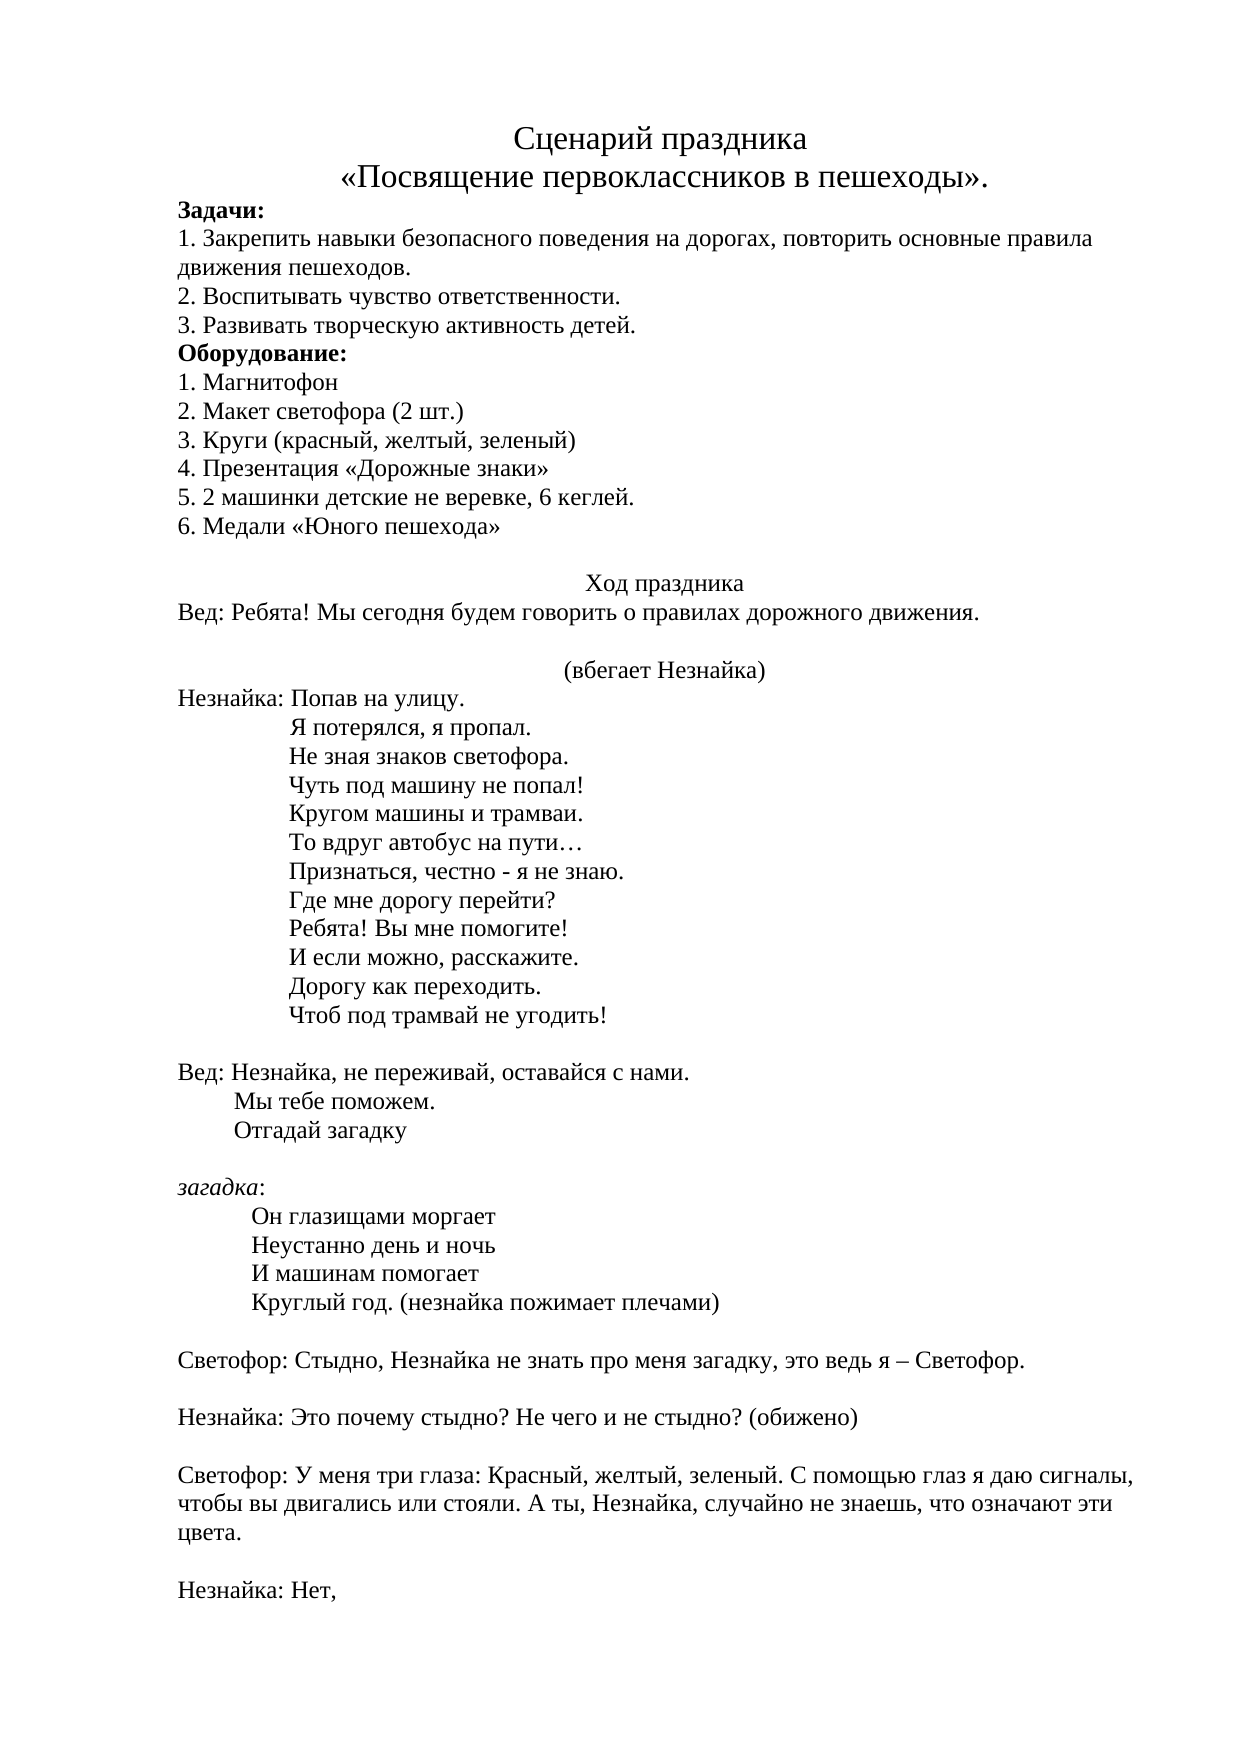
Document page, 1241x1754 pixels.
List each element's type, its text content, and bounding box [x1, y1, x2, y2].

text Вед: Ребята! Мы сегодня будем говорить о правилах дорожного движения. [177, 597, 1152, 626]
text Не зная знаков светофора. [177, 741, 1152, 770]
text Незнайка: Нет, [177, 1575, 1152, 1603]
text Мы тебе поможем. [177, 1086, 1152, 1115]
text 3. Круги (красный, желтый, зеленый) [177, 425, 1152, 453]
text (вбегает Незнайка) [177, 655, 1152, 683]
text Неустанно день и ночь [177, 1230, 1152, 1258]
text 5. 2 машинки детские не веревке, 6 кеглей. [177, 482, 1152, 511]
text Отгадай загадку [177, 1115, 1152, 1143]
text Задачи: 1. Закрепить навыки безопасного поведения на дорогах, повторить основные правила движения пешеходов. 2. Воспитывать чувство ответственности. 3. Развивать творческую активность детей. [177, 195, 1152, 338]
text 4. Презентация «Дорожные знаки» [177, 453, 1152, 482]
text То вдруг автобус на пути… [177, 827, 1152, 856]
text Вед: Незнайка, не переживай, оставайся с нами. [177, 1057, 1152, 1086]
text Светофор: У меня три глаза: Красный, желтый, зеленый. С помощью глаз я даю сигналы, чтобы вы двигались или стояли. А ты, Незнайка, случайно не знаешь, что означают эти цвета. [177, 1460, 1152, 1546]
text Чтоб под трамвай не угодить! [177, 1000, 1152, 1028]
text Где мне дорогу перейти? [177, 885, 1152, 913]
text Ход праздника [177, 568, 1152, 597]
text 6. Медали «Юного пешехода» [177, 511, 1152, 540]
text Я потерялся, я пропал. [177, 712, 1152, 741]
text 2. Макет светофора (2 шт.) [177, 396, 1152, 425]
text Кругом машины и трамваи. [177, 798, 1152, 827]
text Признаться, честно - я не знаю. [177, 856, 1152, 885]
text Незнайка: Это почему стыдно? Не чего и не стыдно? (обижено) [177, 1402, 1152, 1431]
text загадка: [177, 1172, 1152, 1201]
text Дорогу как переходить. [177, 971, 1152, 1000]
text Ребята! Вы мне помогите! [177, 913, 1152, 942]
text Сценарий праздника «Посвящение первоклассников в пешеходы». [177, 118, 1152, 195]
text Чуть под машину не попал! [177, 770, 1152, 798]
text Незнайка: Попав на улицу. [177, 683, 1152, 712]
text И машинам помогает [177, 1258, 1152, 1287]
text Оборудование: 1. Магнитофон [177, 338, 1152, 396]
text Круглый год. (незнайка пожимает плечами) [177, 1287, 1152, 1316]
text Светофор: Стыдно, Незнайка не знать про меня загадку, это ведь я – Светофор. [177, 1345, 1152, 1373]
text Он глазищами моргает [177, 1201, 1152, 1230]
text И если можно, расскажите. [177, 942, 1152, 971]
